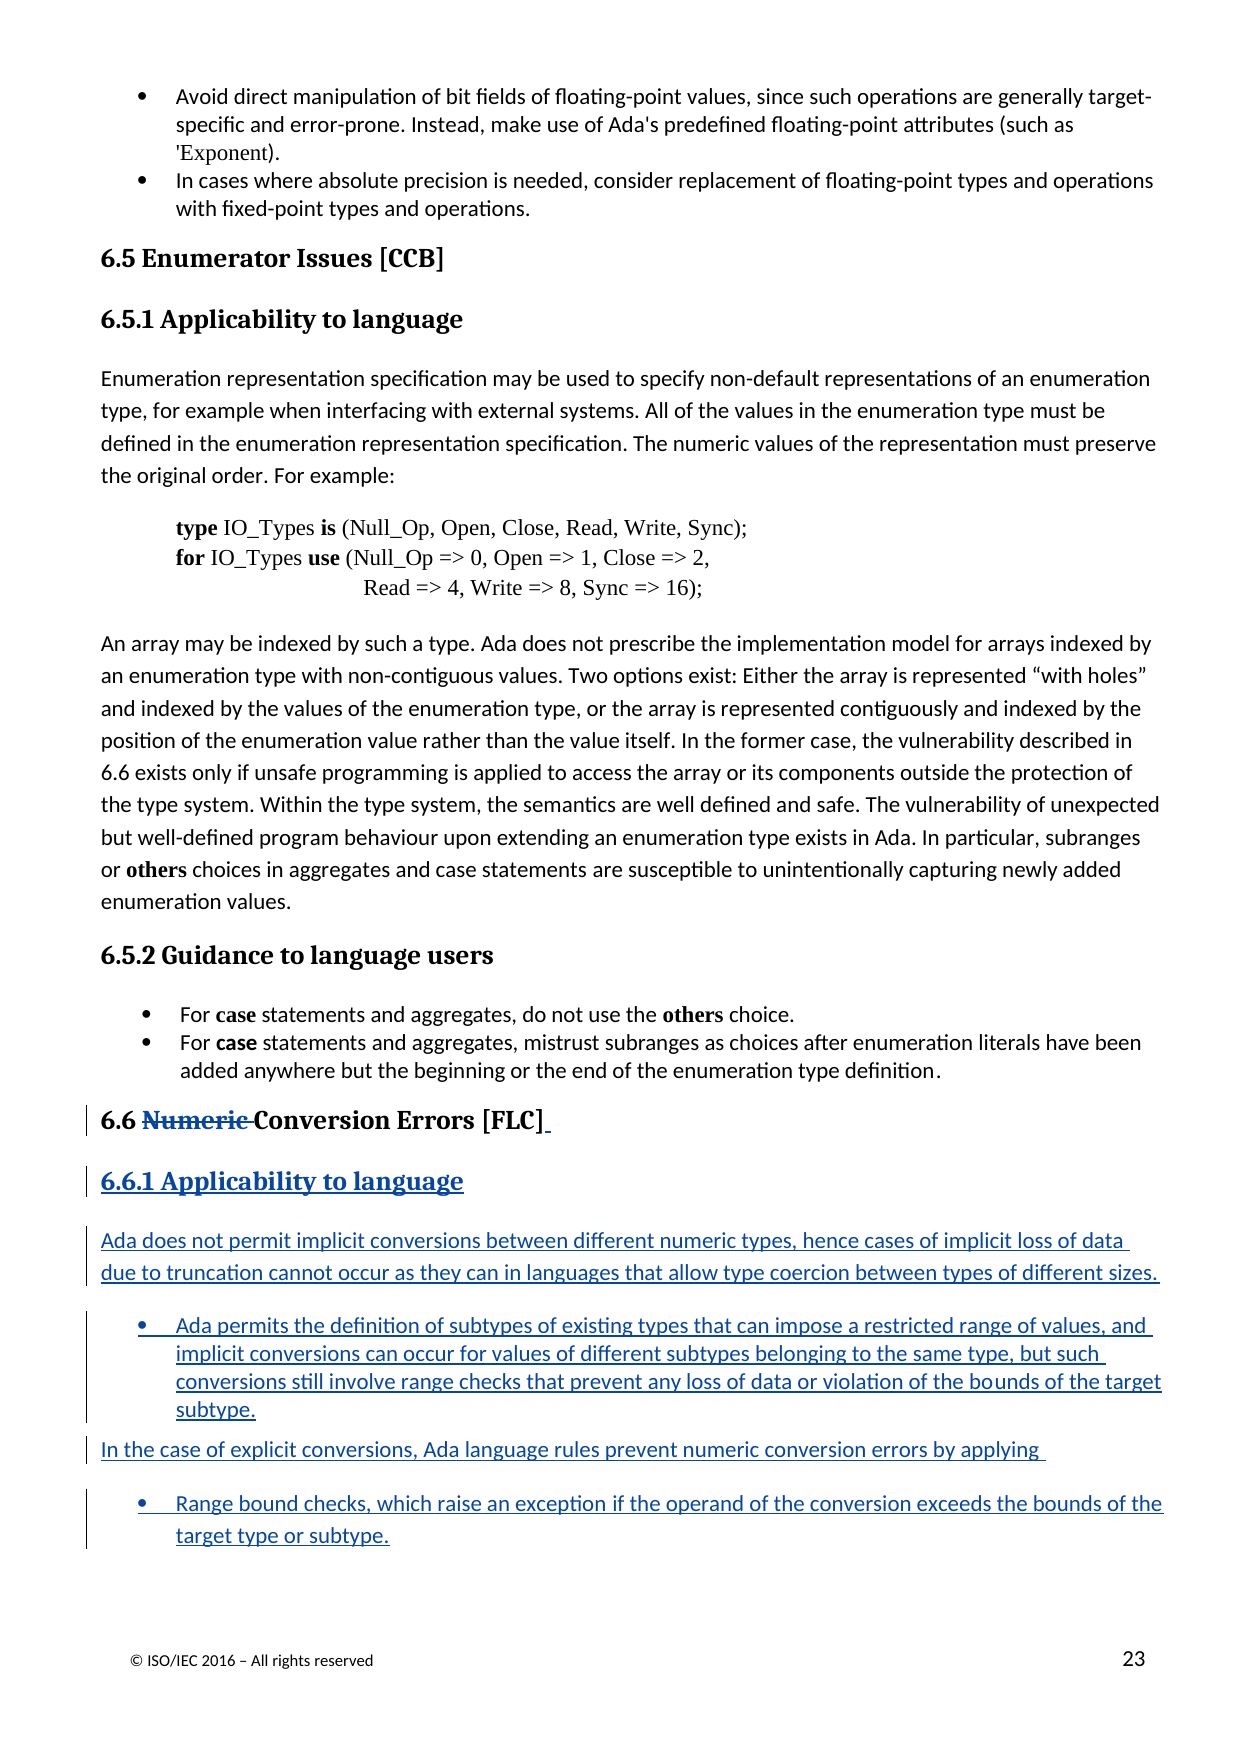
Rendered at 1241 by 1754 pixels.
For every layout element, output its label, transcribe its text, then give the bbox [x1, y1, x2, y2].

text for IO_Types use (Null_Op => 0, Open => 1, Close => 2, [176, 544, 1164, 570]
subtitle 6.5 Enumerator Issues [CCB] [101, 243, 1164, 274]
subtitle 6.6 Conversion Errors [FLC] [101, 1105, 1164, 1136]
text An array may be indexed by such a type. Ada does not prescribe the implementation model for arrays indexed by an enumeration type with non-contiguous values. Two options exist: Either the array is represented “with holes” and indexed by the values of the enumeration type, or the array is represented contiguously and indexed by the position of the enumeration value rather than the value itself. In the former case, the vulnerability described in 6.6 exists only if unsafe programming is applied to access the array or its components outside the protection of the type system. Within the type system, the semantics are well defined and safe. The vulnerability of unexpected but well-defined program behaviour upon extending an enumeration type exists in Ada. In particular, subranges or others choices in aggregates and case statements are susceptible to unintentionally capturing newly added enumeration values. [101, 629, 1164, 915]
list For case statements and aggregates, do not use the others choice. [142, 1000, 1164, 1028]
list For case statements and aggregates, mistrust subranges as choices after enumeration literals have been added anywhere but the beginning or the end of the enumeration type definition. [142, 1028, 1164, 1084]
text Enumeration representation specification may be used to specify non-default representations of an enumeration type, for example when interfacing with external systems. All of the values in the enumeration type must be defined in the enumeration representation specification. The numeric values of the representation must preserve the original order. For example: [101, 364, 1164, 489]
list In cases where absolute precision is needed, consider replacement of floating-point types and operations with fixed-point types and operations. [138, 167, 1164, 223]
subtitle 6.5.2 Guidance to language users [101, 940, 1164, 971]
text Read => 4, Write => 8, Sync => 16); [176, 574, 1164, 601]
text type IO_Types is (Null_Op, Open, Close, Read, Write, Sync); [176, 514, 1164, 540]
list Avoid direct manipulation of bit fields of floating-point values, since such operations are generally target-specific and error-prone. Instead, make use of Ada's predefined floating-point attributes (such as 'Exponent). [138, 82, 1164, 167]
subtitle 6.5.1 Applicability to language [101, 304, 1164, 335]
